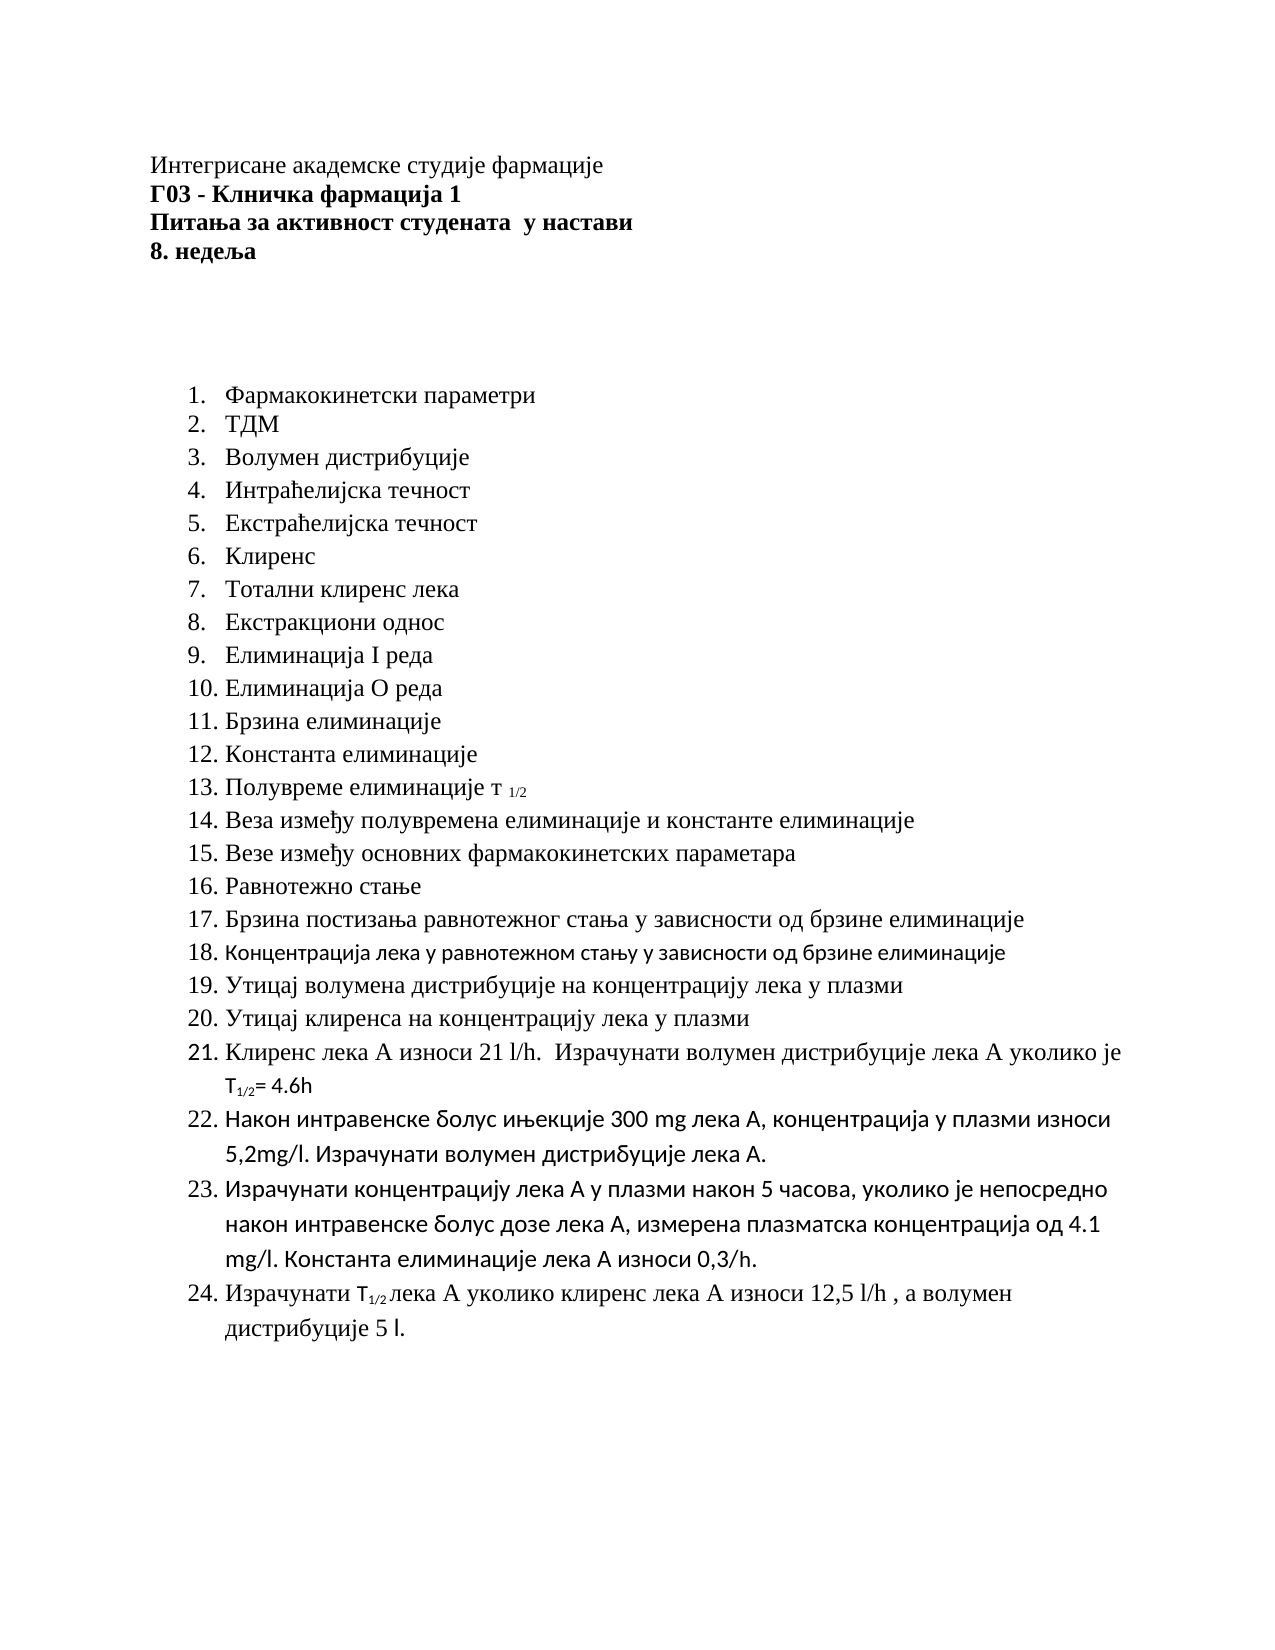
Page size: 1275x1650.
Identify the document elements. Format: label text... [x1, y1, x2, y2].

list Концентрација лека у равнотежном стању у зависности од брзине елиминације [187, 937, 1125, 966]
list Брзина постизања равнотежног стања у зависности од брзине елиминације [187, 904, 1125, 933]
list Утицај клиренса на концентрацију лека у плазми [187, 1003, 1125, 1032]
list Након интравенске болус ињекције 300 mg лека А, концентрација у плазми износи 5,2mg/l. Израчунати волумен дистрибуције лека А. [187, 1103, 1125, 1169]
list ТДМ [187, 409, 1125, 437]
list Утицај волумена дистрибуције на концентрацију лека у плазми [187, 970, 1125, 999]
list Елиминација I реда [187, 640, 1125, 669]
list Израчунати T1/2 лека А уколико клиренс лека А износи 12,5 l/h , а волумен дистрибуције 5 l. [187, 1278, 1125, 1342]
list Израчунати концентрацију лека А у плазми након 5 часова, уколико је непосредно након интравенске болус дозе лека А, измерена плазматска концентрација од 4.1 mg/l. Константа елиминације лека А износи 0,3/h. [187, 1173, 1125, 1274]
text Интегрисане академске студије фармације [150, 150, 1125, 179]
list Елиминација О реда [187, 673, 1125, 702]
list Брзина елиминације [187, 706, 1125, 735]
list Клиренс [187, 541, 1125, 569]
list Екстракциони однос [187, 607, 1125, 636]
text Питања за активност студената у настави [150, 207, 1125, 236]
list Константа елиминације [187, 739, 1125, 768]
list Клиренс лека А износи 21 l/h. Израчунати волумен дистрибуције лека А уколико је T1/2= 4.6h [187, 1036, 1125, 1099]
list Интраћелијска течност [187, 475, 1125, 503]
list Екстраћелијска течност [187, 508, 1125, 537]
list Тотални клиренс лека [187, 574, 1125, 603]
text Г03 - Клничка фармација 1 [150, 179, 1125, 207]
list Волумен дистрибуције [187, 442, 1125, 471]
text 8. недеља [150, 236, 1125, 265]
list Везе између основних фармакокинетских параметара [187, 838, 1125, 867]
list Равнотежно стање [187, 871, 1125, 900]
list Полувремe елиминације т 1/2 [187, 772, 1125, 801]
list Веза између полувремeна елиминације и константе елиминације [187, 805, 1125, 834]
list Фармакокинетски параметри [187, 380, 1125, 409]
